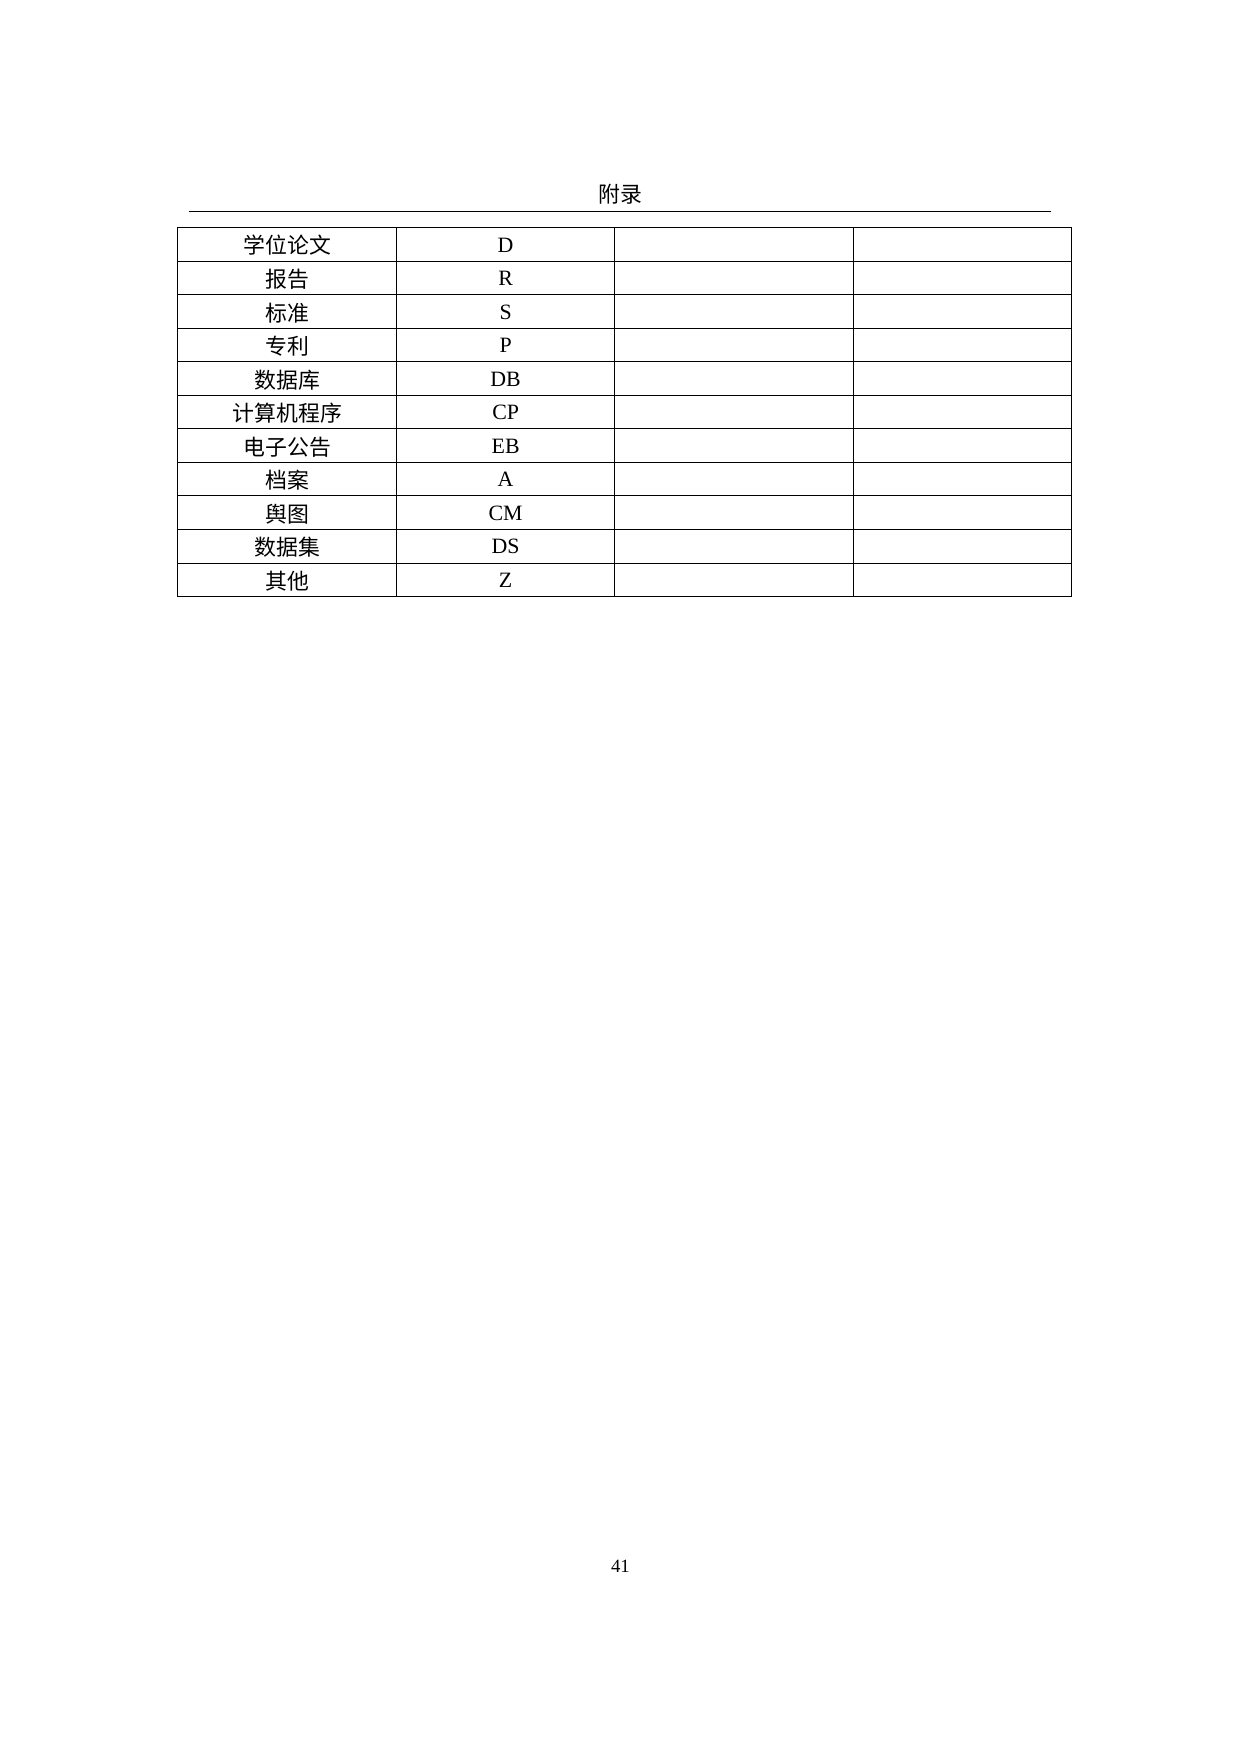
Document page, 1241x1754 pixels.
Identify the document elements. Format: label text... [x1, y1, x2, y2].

table_cell DB [397, 362, 614, 395]
table_cell 专利 [178, 329, 396, 361]
table_cell 数据库 [178, 362, 396, 395]
table_cell [854, 530, 1071, 562]
table_cell EB [397, 429, 614, 462]
table_cell A [397, 463, 614, 495]
table_cell [854, 564, 1071, 596]
table_cell 电子公告 [178, 429, 396, 462]
table_cell CM [397, 496, 614, 529]
table_cell 标准 [178, 295, 396, 328]
table_cell CP [397, 396, 614, 428]
table_cell [854, 362, 1071, 395]
table_cell [854, 329, 1071, 361]
table_cell [854, 295, 1071, 328]
table_cell [615, 496, 853, 529]
table_cell DS [397, 530, 614, 562]
table_cell [615, 396, 853, 428]
table_cell [615, 362, 853, 395]
table_cell 学位论文 [178, 228, 396, 261]
table_cell R [397, 262, 614, 294]
table_cell Z [397, 564, 614, 596]
table_cell [854, 228, 1071, 261]
table_cell [615, 564, 853, 596]
table_cell 其他 [178, 564, 396, 596]
table_cell [854, 496, 1071, 529]
table_cell 数据集 [178, 530, 396, 562]
table_cell [615, 463, 853, 495]
table_cell [615, 295, 853, 328]
table_cell [615, 329, 853, 361]
table_cell [615, 228, 853, 261]
table_cell 报告 [178, 262, 396, 294]
table_cell S [397, 295, 614, 328]
table_cell [854, 262, 1071, 294]
table_cell 舆图 [178, 496, 396, 529]
table_cell [615, 429, 853, 462]
table_cell [854, 396, 1071, 428]
table_cell [854, 429, 1071, 462]
table_cell [615, 262, 853, 294]
table_cell D [397, 228, 614, 261]
table_cell 档案 [178, 463, 396, 495]
table_cell [854, 463, 1071, 495]
table_cell P [397, 329, 614, 361]
table_cell 计算机程序 [178, 396, 396, 428]
table_cell [615, 530, 853, 562]
